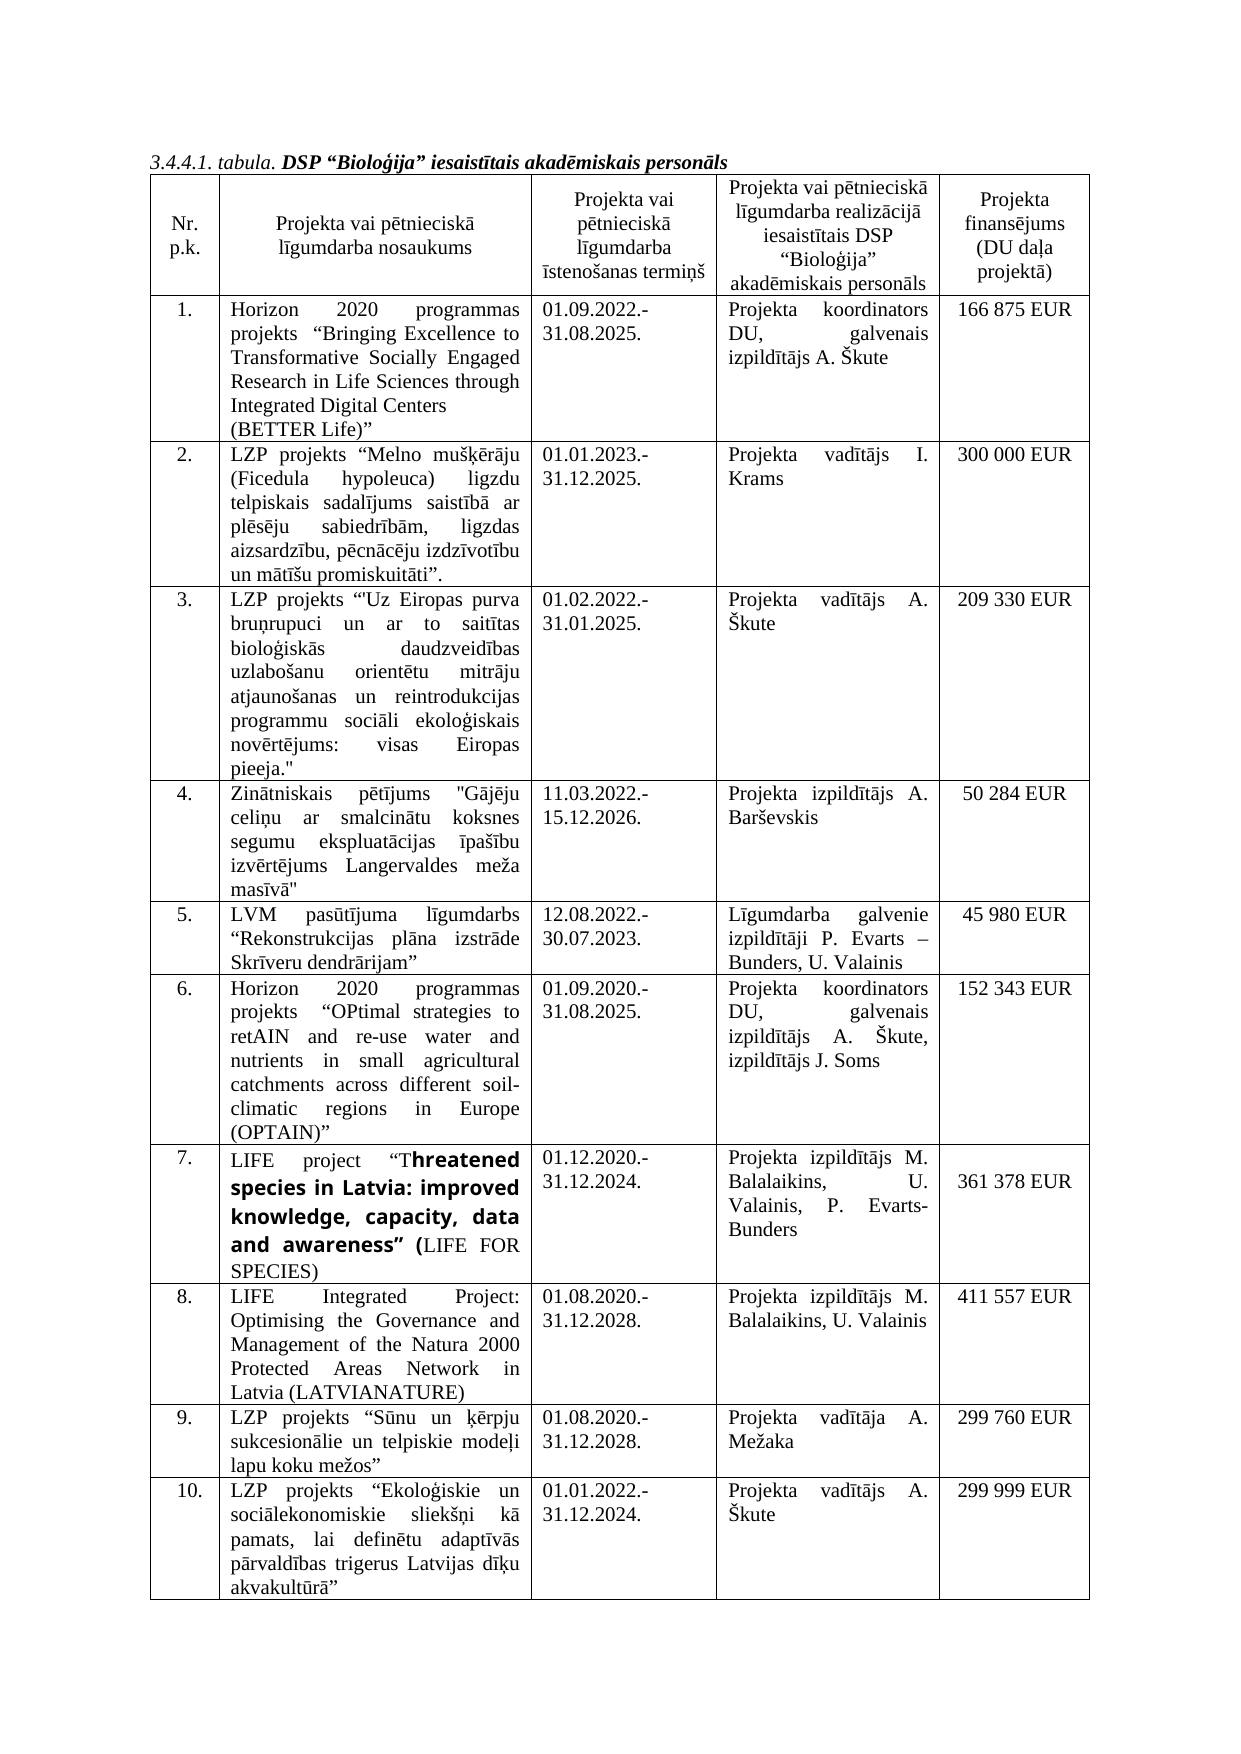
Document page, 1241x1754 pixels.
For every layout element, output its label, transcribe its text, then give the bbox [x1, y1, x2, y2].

table_cell [151, 902, 219, 974]
table_cell LIFE project “Threatened species in Latvia: improved knowledge, capacity, data and awareness” (LIFE FOR SPECIES) [220, 1145, 531, 1283]
table_cell 361 378 EUR [940, 1145, 1089, 1283]
table_cell 11.03.2022.-15.12.2026. [532, 781, 716, 901]
table_cell 01.09.2020.-31.08.2025. [532, 975, 716, 1144]
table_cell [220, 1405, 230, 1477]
table_cell LZP projekts “Ekoloģiskie un sociālekonomiskie sliekšņi kā pamats, lai definētu adaptīvās pārvaldības trigerus Latvijas dīķu akvakultūrā” [220, 1478, 531, 1599]
table_cell 50 284 EUR [940, 781, 1089, 901]
table_cell [151, 1405, 219, 1477]
table_cell Projekta koordinators DU, galvenais izpildītājs A. Škute [717, 296, 939, 441]
table_cell 01.08.2020.-31.12.2028. [532, 1405, 716, 1477]
table_cell 45 980 EUR [940, 902, 1089, 974]
table_cell [151, 296, 219, 441]
table_cell 209 330 EUR [940, 587, 1089, 780]
table_header Projekta finansējums (DU daļa projektā) [940, 175, 1089, 295]
table_cell 01.12.2020.-31.12.2024. [532, 1145, 716, 1283]
table_cell LZP projekts “Melno mušķērāju (Ficedula hypoleuca) ligzdu telpiskais sadalījums saistībā ar plēsēju sabiedrībām, ligzdas aizsardzību, pēcnācēju izdzīvotību un mātīšu promiskuitāti”. [220, 442, 531, 586]
table_cell Projekta vadītāja A. Mežaka [717, 1405, 939, 1477]
table_cell 411 557 EUR [940, 1284, 1089, 1404]
table_cell Līgumdarba galvenie izpildītāji P. Evarts – Bunders, U. Valainis [717, 902, 939, 974]
table_cell LZP projekts “Sūnu un ķērpju sukcesionālie un telpiskie modeļi lapu koku mežos” [381, 1405, 531, 1477]
table_header Nr. p.k. [151, 175, 219, 295]
table_cell Zinātniskais pētījums ''Gājēju celiņu ar smalcinātu koksnes segumu ekspluatācijas īpašību izvērtējums Langervaldes meža masīvā'' [220, 781, 531, 901]
table_cell Projekta izpildītājs M. Balalaikins, U. Valainis [717, 1284, 939, 1404]
table_cell 166 875 EUR [940, 296, 1089, 441]
table_cell [151, 975, 219, 1144]
table_cell Projekta vadītājs I. Krams [717, 442, 939, 586]
table_cell [151, 1145, 219, 1283]
table_header Projekta vai pētnieciskā līgumdarba nosaukums [220, 175, 531, 295]
table_header Projekta vai pētnieciskā līgumdarba īstenošanas termiņš [532, 175, 716, 295]
table_cell 01.09.2022.-31.08.2025. [532, 296, 716, 441]
table_cell [151, 442, 219, 586]
table_cell 152 343 EUR [940, 975, 1089, 1144]
table_cell 299 999 EUR [940, 1478, 1089, 1599]
table_cell 300 000 EUR [940, 442, 1089, 586]
table_cell 01.08.2020.-31.12.2028. [532, 1284, 716, 1404]
table_cell Projekta koordinators DU, galvenais izpildītājs A. Škute, izpildītājs J. Soms [717, 975, 939, 1144]
table_cell 299 760 EUR [940, 1405, 1089, 1477]
table_cell 12.08.2022.-30.07.2023. [532, 902, 716, 974]
text 3.4.4.1. tabula. DSP “Bioloģija” iesaistītais akadēmiskais personāls [150, 150, 1090, 174]
table_cell Projekta izpildītājs M. Balalaikins, U. Valainis, P. Evarts-Bunders [717, 1145, 939, 1283]
table_cell Projekta vadītājs A. Škute [717, 1478, 939, 1599]
table_cell [151, 781, 219, 901]
table_cell Horizon 2020 programmas projekts “OPtimal strategies to retAIN and re-use water and nutrients in small agricultural catchments across different soil-climatic regions in Europe (OPTAIN)” [220, 975, 531, 1144]
table_cell 01.02.2022.-31.01.2025. [532, 587, 716, 780]
table_header Projekta vai pētnieciskā līgumdarba realizācijā iesaistītais DSP “Bioloģija” akadēmiskais personāls [717, 175, 939, 295]
table_cell Projekta izpildītājs A. Barševskis [717, 781, 939, 901]
table_cell LVM pasūtījuma līgumdarbs “Rekonstrukcijas plāna izstrāde Skrīveru dendrārijam” [220, 902, 531, 974]
table_cell Projekta vadītājs A. Škute [717, 587, 939, 780]
table_cell Horizon 2020 programmas projekts “Bringing Excellence to Transformative Socially Engaged Research in Life Sciences through Integrated Digital Centers (BETTER Life)” [220, 296, 531, 441]
table_cell LZP projekts “'Uz Eiropas purva bruņrupuci un ar to saitītas bioloģiskās daudzveidības uzlabošanu orientētu mitrāju atjaunošanas un reintrodukcijas programmu sociāli ekoloģiskais novērtējums: visas Eiropas pieeja.'' [220, 587, 531, 780]
table_cell 01.01.2023.-31.12.2025. [532, 442, 716, 586]
table_cell [151, 587, 219, 780]
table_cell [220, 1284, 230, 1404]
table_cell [532, 1478, 716, 1599]
table_cell [151, 1478, 219, 1599]
table_cell [151, 1284, 219, 1404]
